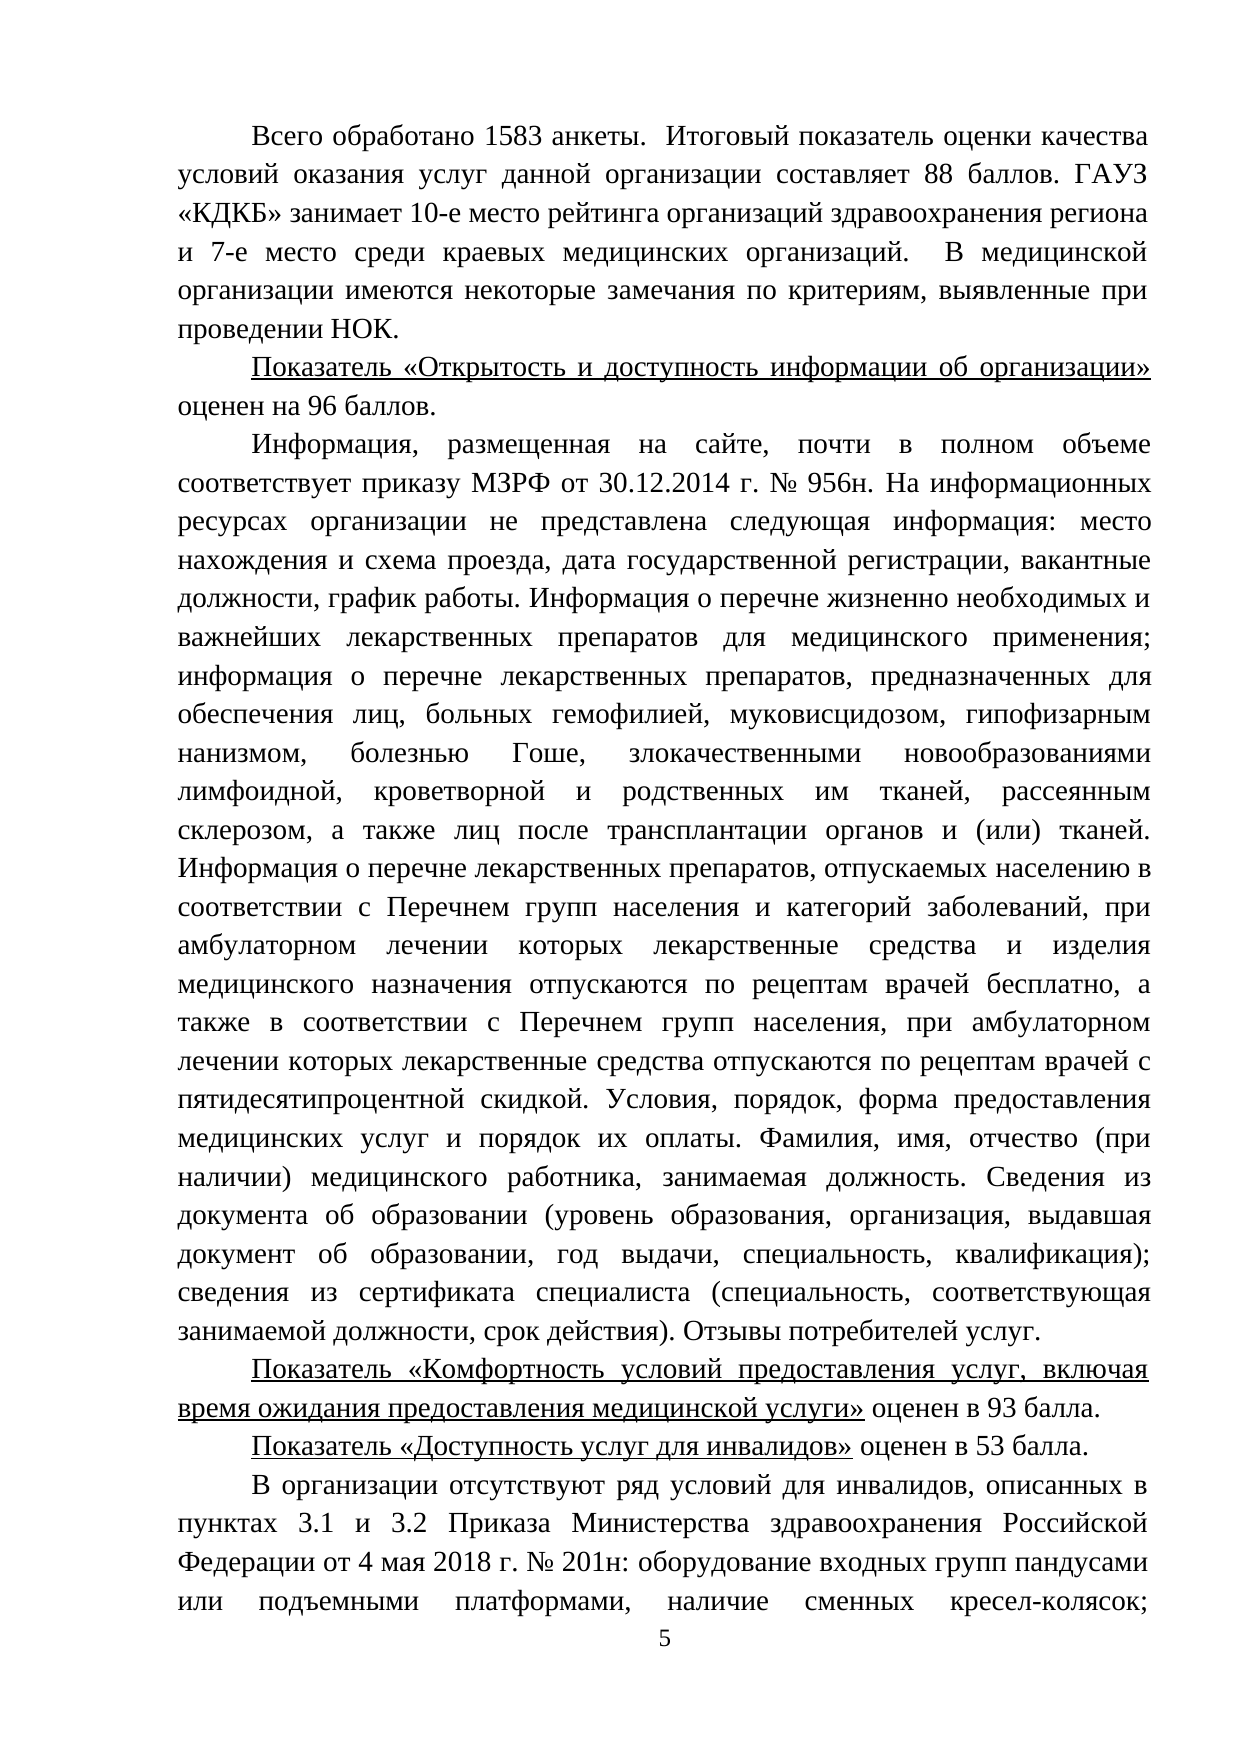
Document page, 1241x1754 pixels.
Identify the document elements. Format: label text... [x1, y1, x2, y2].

text Показатель «Доступность услуг для инвалидов» оценен в 53 балла. [177, 1428, 1149, 1462]
text Показатель «Комфортность условий предоставления услуг, включая время ожидания предоставления медицинской услуги» оценен в 93 балла. [177, 1351, 1149, 1423]
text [177, 1467, 1149, 1616]
text Информация, размещенная на сайте, почти в полном объеме соответствует приказу МЗРФ от 30.12.2014 г. № 956н. На информационных ресурсах организации не представлена следующая информация: место нахождения и схема проезда, дата государственной регистрации, вакантные должности, график работы. Информация о перечне жизненно необходимых и важнейших лекарственных препаратов для медицинского применения; информация о перечне лекарственных препаратов, предназначенных для обеспечения лиц, больных гемофилией, муковисцидозом, гипофизарным нанизмом, болезнью Гоше, злокачественными новообразованиями лимфоидной, кроветворной и родственных им тканей, рассеянным склерозом, а также лиц после трансплантации органов и (или) тканей. Информация о перечне лекарственных препаратов, отпускаемых населению в соответствии с Перечнем групп населения и категорий заболеваний, при амбулаторном лечении которых лекарственные средства и изделия медицинского назначения отпускаются по рецептам врачей бесплатно, а также в соответствии с Перечнем групп населения, при амбулаторном лечении которых лекарственные средства отпускаются по рецептам врачей с пятидесятипроцентной скидкой. Условия, порядок, форма предоставления медицинских услуг и порядок их оплаты. Фамилия, имя, отчество (при наличии) медицинского работника, занимаемая должность. Сведения из документа об образовании (уровень образования, организация, выдавшая документ об образовании, год выдачи, специальность, квалификация); сведения из сертификата специалиста (специальность, соответствующая занимаемой должности, срок действия). Отзывы потребителей услуг. [177, 426, 1152, 1346]
text Всего обработано 1583 анкеты. Итоговый показатель оценки качества условий оказания услуг данной организации составляет 88 баллов. ГАУЗ «КДКБ» занимает 10-е место рейтинга организаций здравоохранения региона и 7-е место среди краевых медицинских организаций. В медицинской организации имеются некоторые замечания по критериям, выявленные при проведении НОК. [177, 118, 1149, 344]
text Показатель «Открытость и доступность информации об организации» оценен на 96 баллов. [177, 349, 1152, 421]
